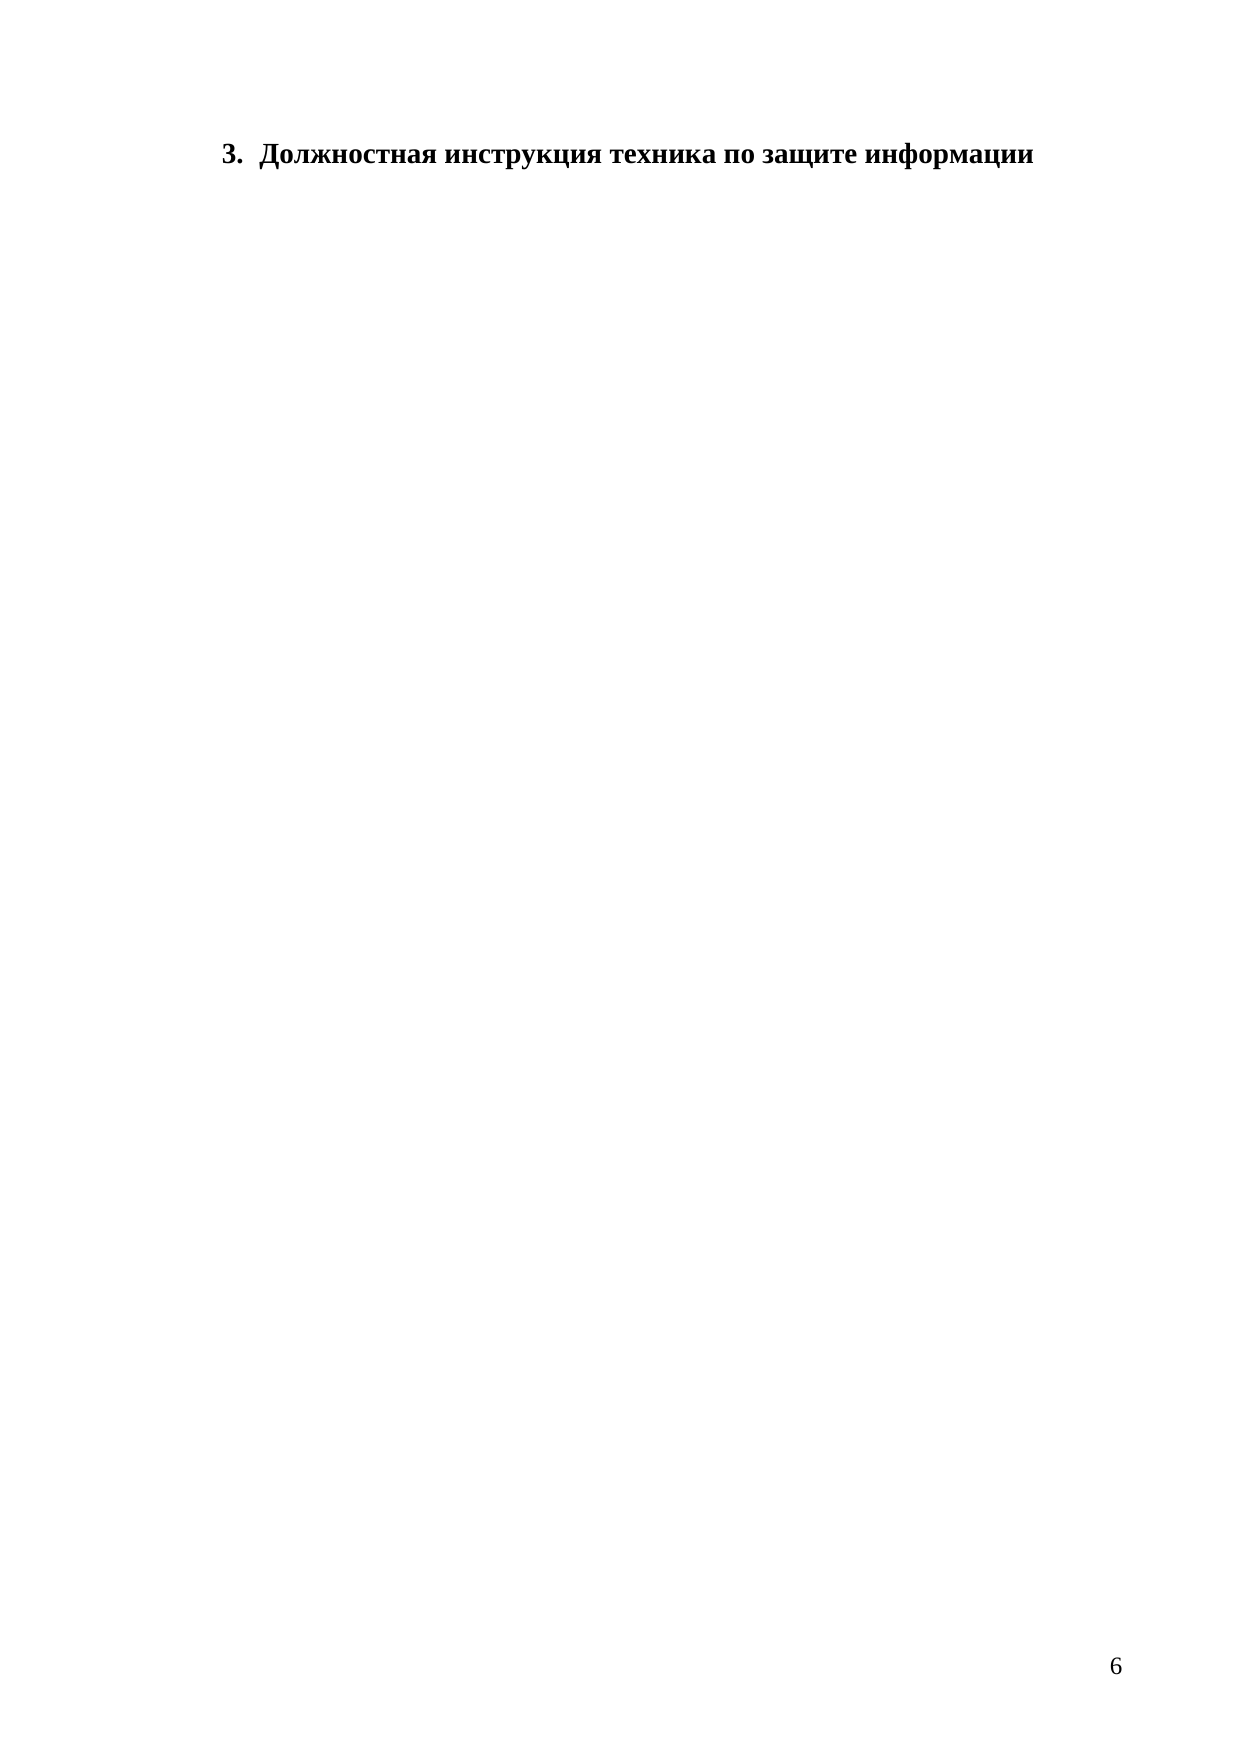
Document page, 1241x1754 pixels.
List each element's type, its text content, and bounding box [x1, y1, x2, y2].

subtitle Должностная инструкция техника по защите информации [222, 137, 1122, 170]
